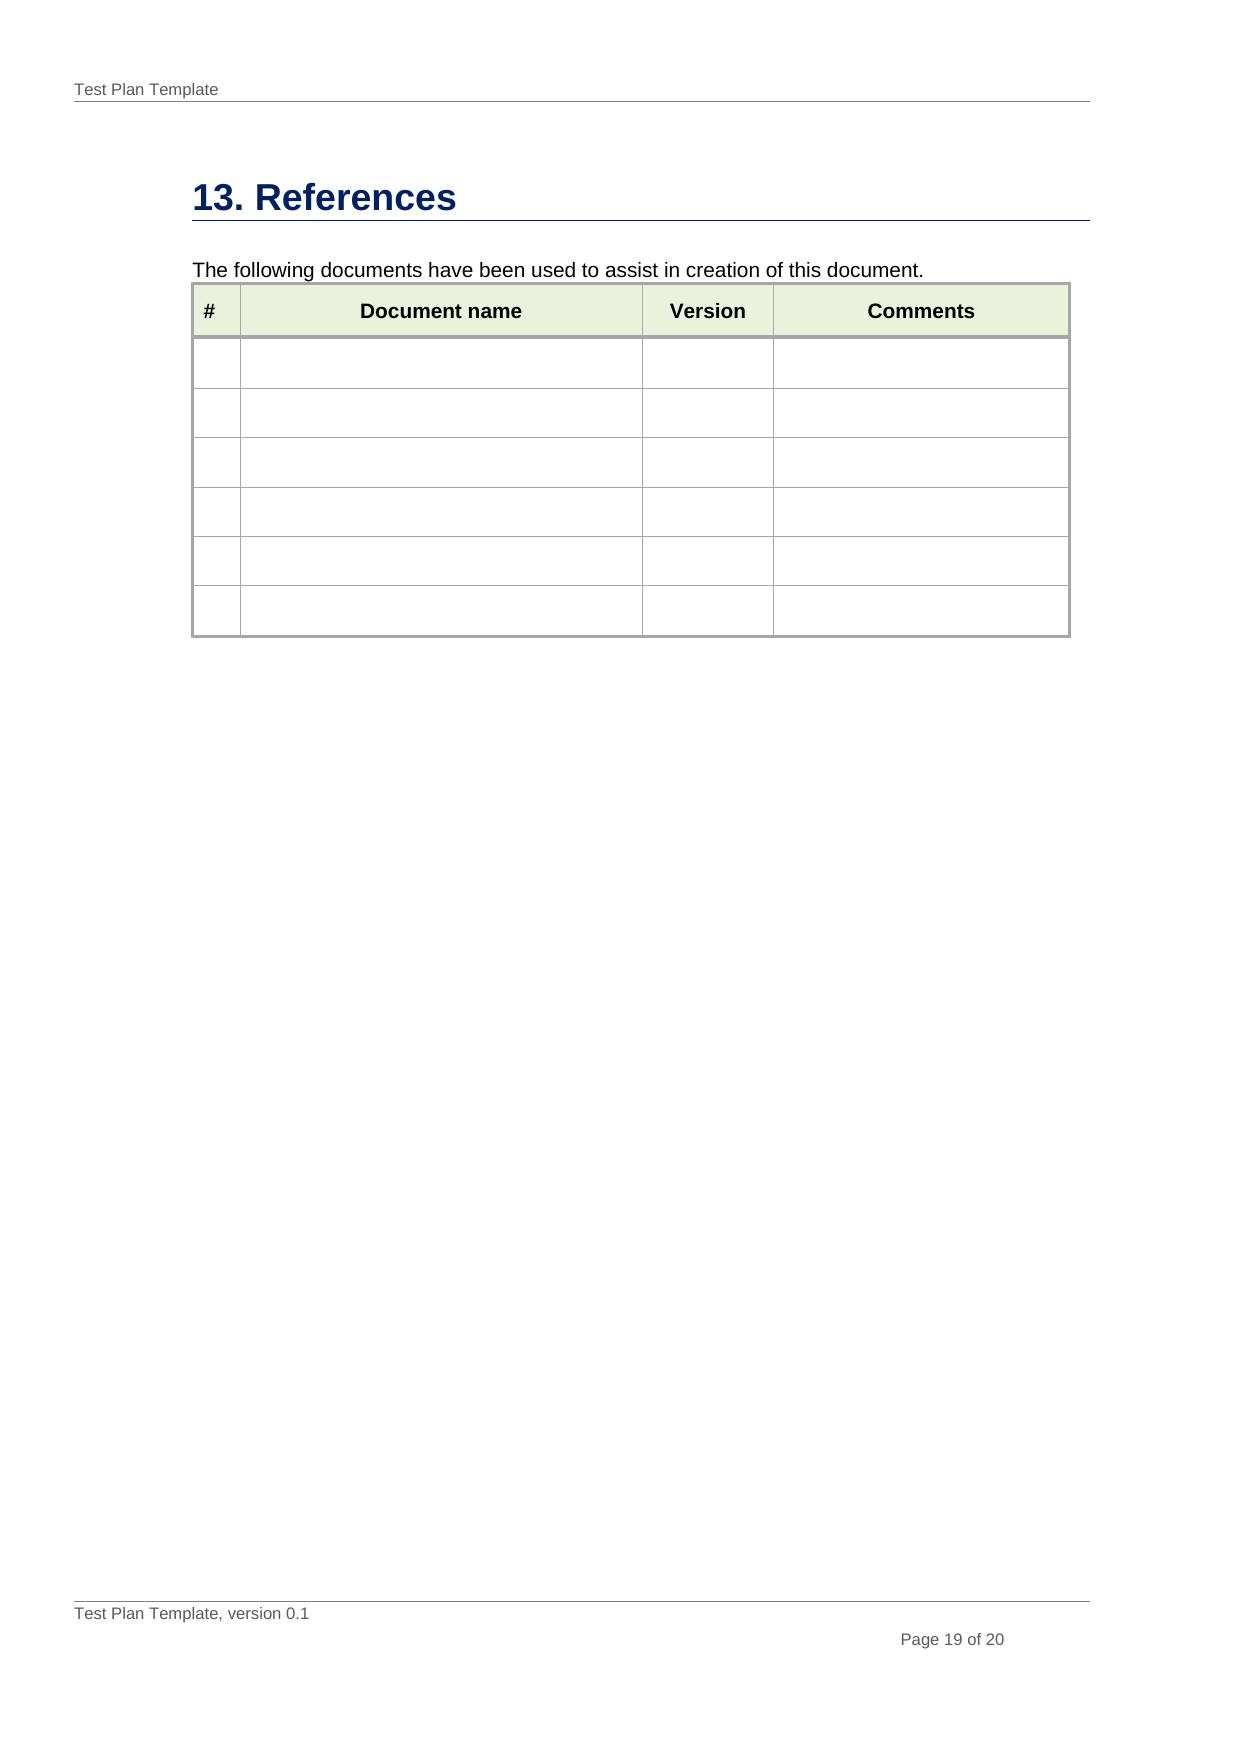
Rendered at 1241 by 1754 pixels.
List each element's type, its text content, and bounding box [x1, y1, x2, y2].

table_header Document name [241, 285, 642, 335]
table_cell [643, 586, 773, 635]
text The following documents have been used to assist in creation of this document. [192, 258, 1090, 282]
table_cell [241, 488, 642, 536]
table_cell [194, 488, 240, 536]
table_cell [194, 537, 240, 585]
table_header Version [643, 285, 773, 335]
table_cell [241, 389, 642, 437]
table_cell [774, 586, 1068, 635]
table_cell [774, 488, 1068, 536]
table_cell [643, 537, 773, 585]
table_cell [241, 339, 642, 387]
table_header # [194, 285, 240, 335]
table_cell [194, 586, 240, 635]
table_cell [194, 339, 240, 387]
table_cell [643, 438, 773, 486]
subtitle References [192, 175, 1090, 220]
table_cell [643, 389, 773, 437]
table_cell [194, 389, 240, 437]
table_cell [774, 537, 1068, 585]
table_cell [643, 339, 773, 387]
table_cell [194, 438, 240, 486]
table_cell [241, 438, 642, 486]
table_cell [241, 586, 642, 635]
table_cell [774, 389, 1068, 437]
table_header Comments [774, 285, 1068, 335]
table_cell [643, 488, 773, 536]
table_cell [774, 339, 1068, 387]
table_cell [241, 537, 642, 585]
table_cell [774, 438, 1068, 486]
